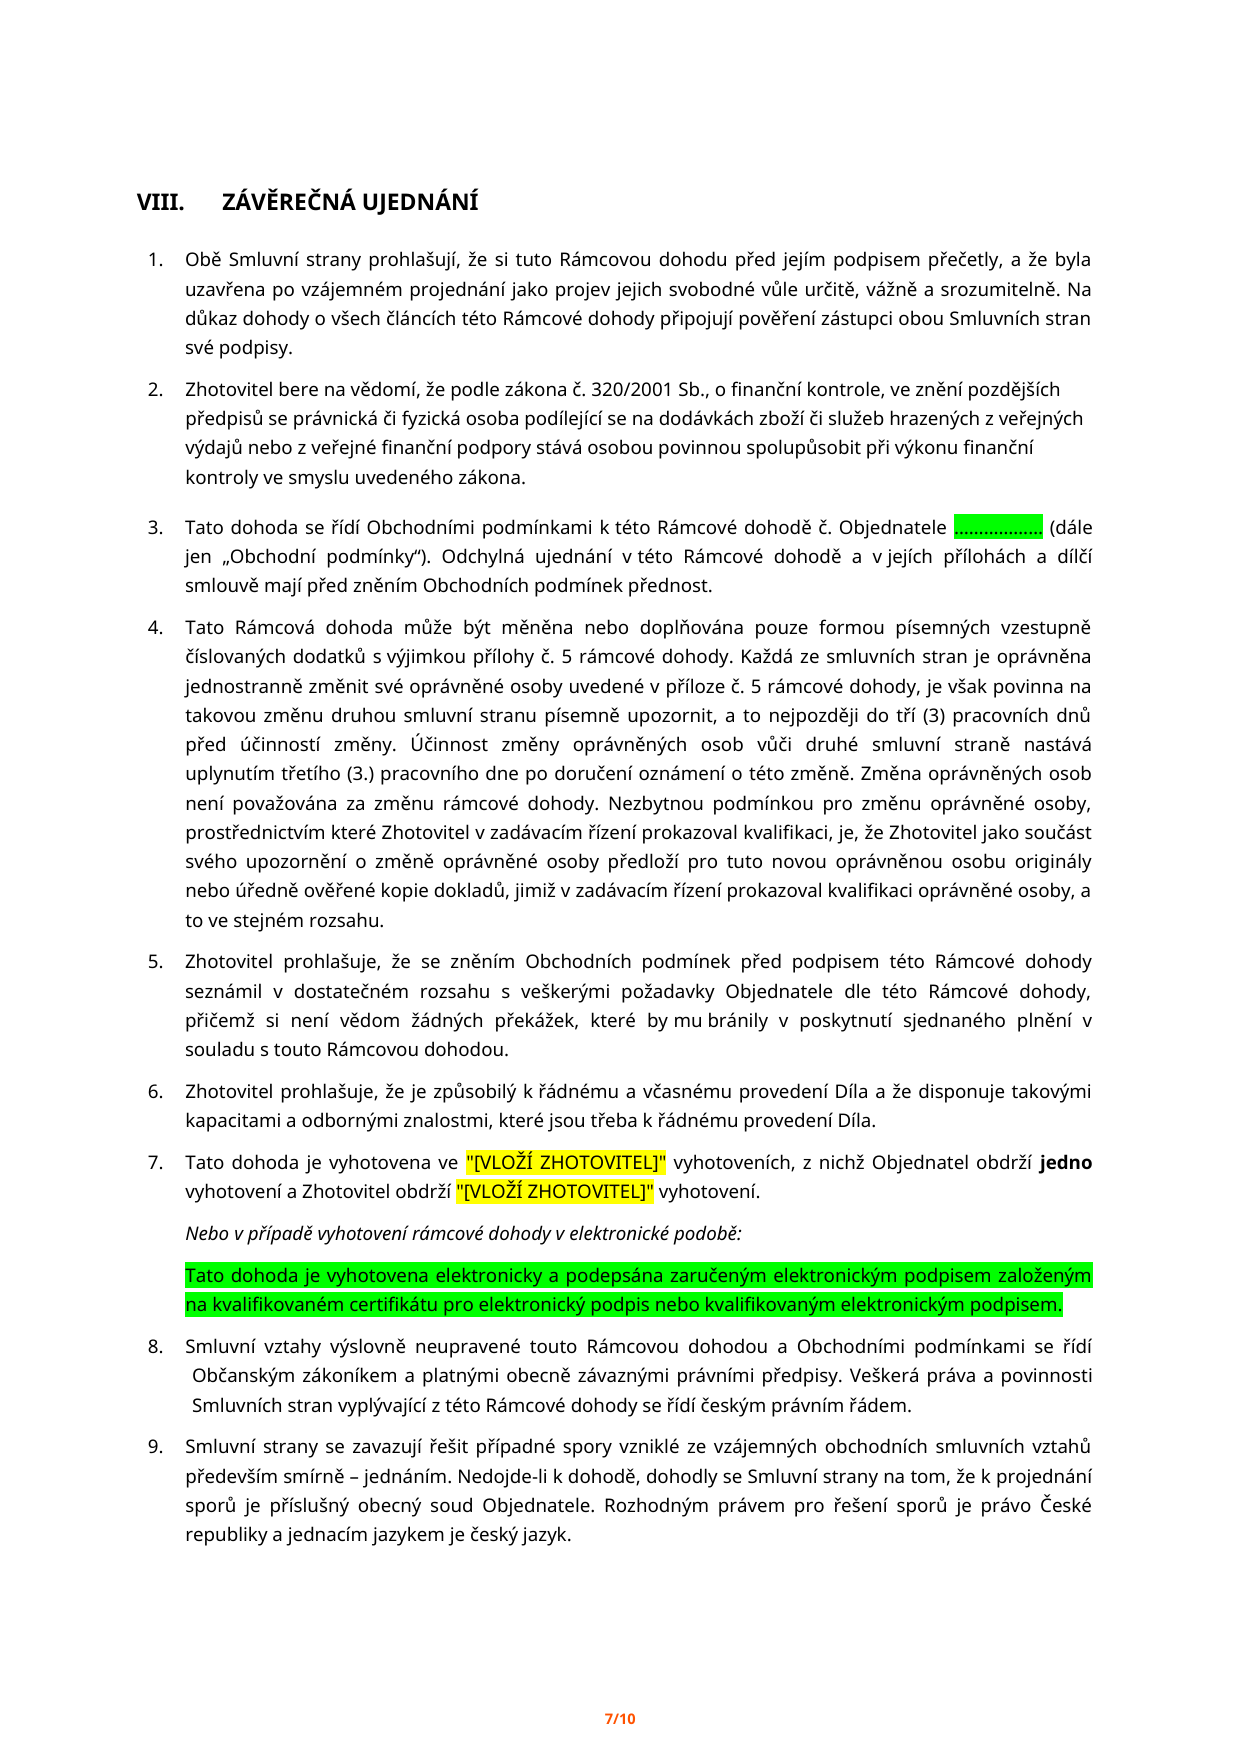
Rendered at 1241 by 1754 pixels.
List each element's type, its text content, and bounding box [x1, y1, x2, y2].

list Tato dohoda se řídí Obchodními podmínkami k této Rámcové dohodě č. Objednatele ……………… (dále jen „Obchodní podmínky“). Odchylná ujednání v této Rámcové dohodě a v jejích přílohách a dílčí smlouvě mají před zněním Obchodních podmínek přednost. [148, 514, 1093, 598]
list Smluvní vztahy výslovně neupravené touto Rámcovou dohodou a Obchodními podmínkami se řídí Občanským zákoníkem a platnými obecně závaznými právními předpisy. Veškerá práva a povinnosti Smluvních stran vyplývající z této Rámcové dohody se řídí českým právním řádem. [148, 1333, 1093, 1417]
list Smluvní strany se zavazují řešit případné spory vzniklé ze vzájemných obchodních smluvních vztahů především smírně – jednáním. Nedojde-li k dohodě, dohodly se Smluvní strany na tom, že k projednání sporů je příslušný obecný soud Objednatele. Rozhodným právem pro řešení sporů je právo České republiky a jednacím jazykem je český jazyk. [148, 1434, 1093, 1547]
list Tato Rámcová dohoda může být měněna nebo doplňována pouze formou písemných vzestupně číslovaných dodatků s výjimkou přílohy č. 5 rámcové dohody. Každá ze smluvních stran je oprávněna jednostranně změnit své oprávněné osoby uvedené v příloze č. 5 rámcové dohody, je však povinna na takovou změnu druhou smluvní stranu písemně upozornit, a to nejpozději do tří (3) pracovních dnů před účinností změny. Účinnost změny oprávněných osob vůči druhé smluvní straně nastává uplynutím třetího (3.) pracovního dne po doručení oznámení o této změně. Změna oprávněných osob není považována za změnu rámcové dohody. Nezbytnou podmínkou pro změnu oprávněné osoby, prostřednictvím které Zhotovitel v zadávacím řízení prokazoval kvalifikaci, je, že Zhotovitel jako součást svého upozornění o změně oprávněné osoby předloží pro tuto novou oprávněnou osobu originály nebo úředně ověřené kopie dokladů, jimiž v zadávacím řízení prokazoval kvalifikaci oprávněné osoby, a to ve stejném rozsahu. [148, 614, 1093, 933]
text Nebo v případě vyhotovení rámcové dohody v elektronické podobě: [185, 1221, 1093, 1246]
list Obě Smluvní strany prohlašují, že si tuto Rámcovou dohodu před jejím podpisem přečetly, a že byla uzavřena po vzájemném projednání jako projev jejich svobodné vůle určitě, vážně a srozumitelně. Na důkaz dohody o všech článcích této Rámcové dohody připojují pověření zástupci obou Smluvních stran své podpisy. [148, 247, 1093, 360]
list ZÁVĚREČNÁ UJEDNÁNÍ [185, 186, 1093, 217]
list Zhotovitel bere na vědomí, že podle zákona č. 320/2001 Sb., o finanční kontrole, ve znění pozdějších předpisů se právnická či fyzická osoba podílející se na dodávkách zboží či služeb hrazených z veřejných výdajů nebo z veřejné finanční podpory stává osobou povinnou spolupůsobit při výkonu finanční kontroly ve smyslu uvedeného zákona. [148, 376, 1093, 489]
text Tato dohoda je vyhotovena elektronicky a podepsána zaručeným elektronickým podpisem založeným na kvalifikovaném certifikátu pro elektronický podpis nebo kvalifikovaným elektronickým podpisem. [185, 1288, 1093, 1317]
list Zhotovitel prohlašuje, že se zněním Obchodních podmínek před podpisem této Rámcové dohody seznámil v dostatečném rozsahu s veškerými požadavky Objednatele dle této Rámcové dohody, přičemž si není vědom žádných překážek, které by mu bránily v poskytnutí sjednaného plnění v souladu s touto Rámcovou dohodou. [148, 949, 1093, 1062]
list Tato dohoda je vyhotovena ve "[VLOŽÍ ZHOTOVITEL]" vyhotoveních, z nichž Objednatel obdrží jedno vyhotovení a Zhotovitel obdrží "[VLOŽÍ ZHOTOVITEL]" vyhotovení. [148, 1149, 1093, 1204]
list Zhotovitel prohlašuje, že je způsobilý k řádnému a včasnému provedení Díla a že disponuje takovými kapacitami a odbornými znalostmi, které jsou třeba k řádnému provedení Díla. [148, 1078, 1093, 1133]
